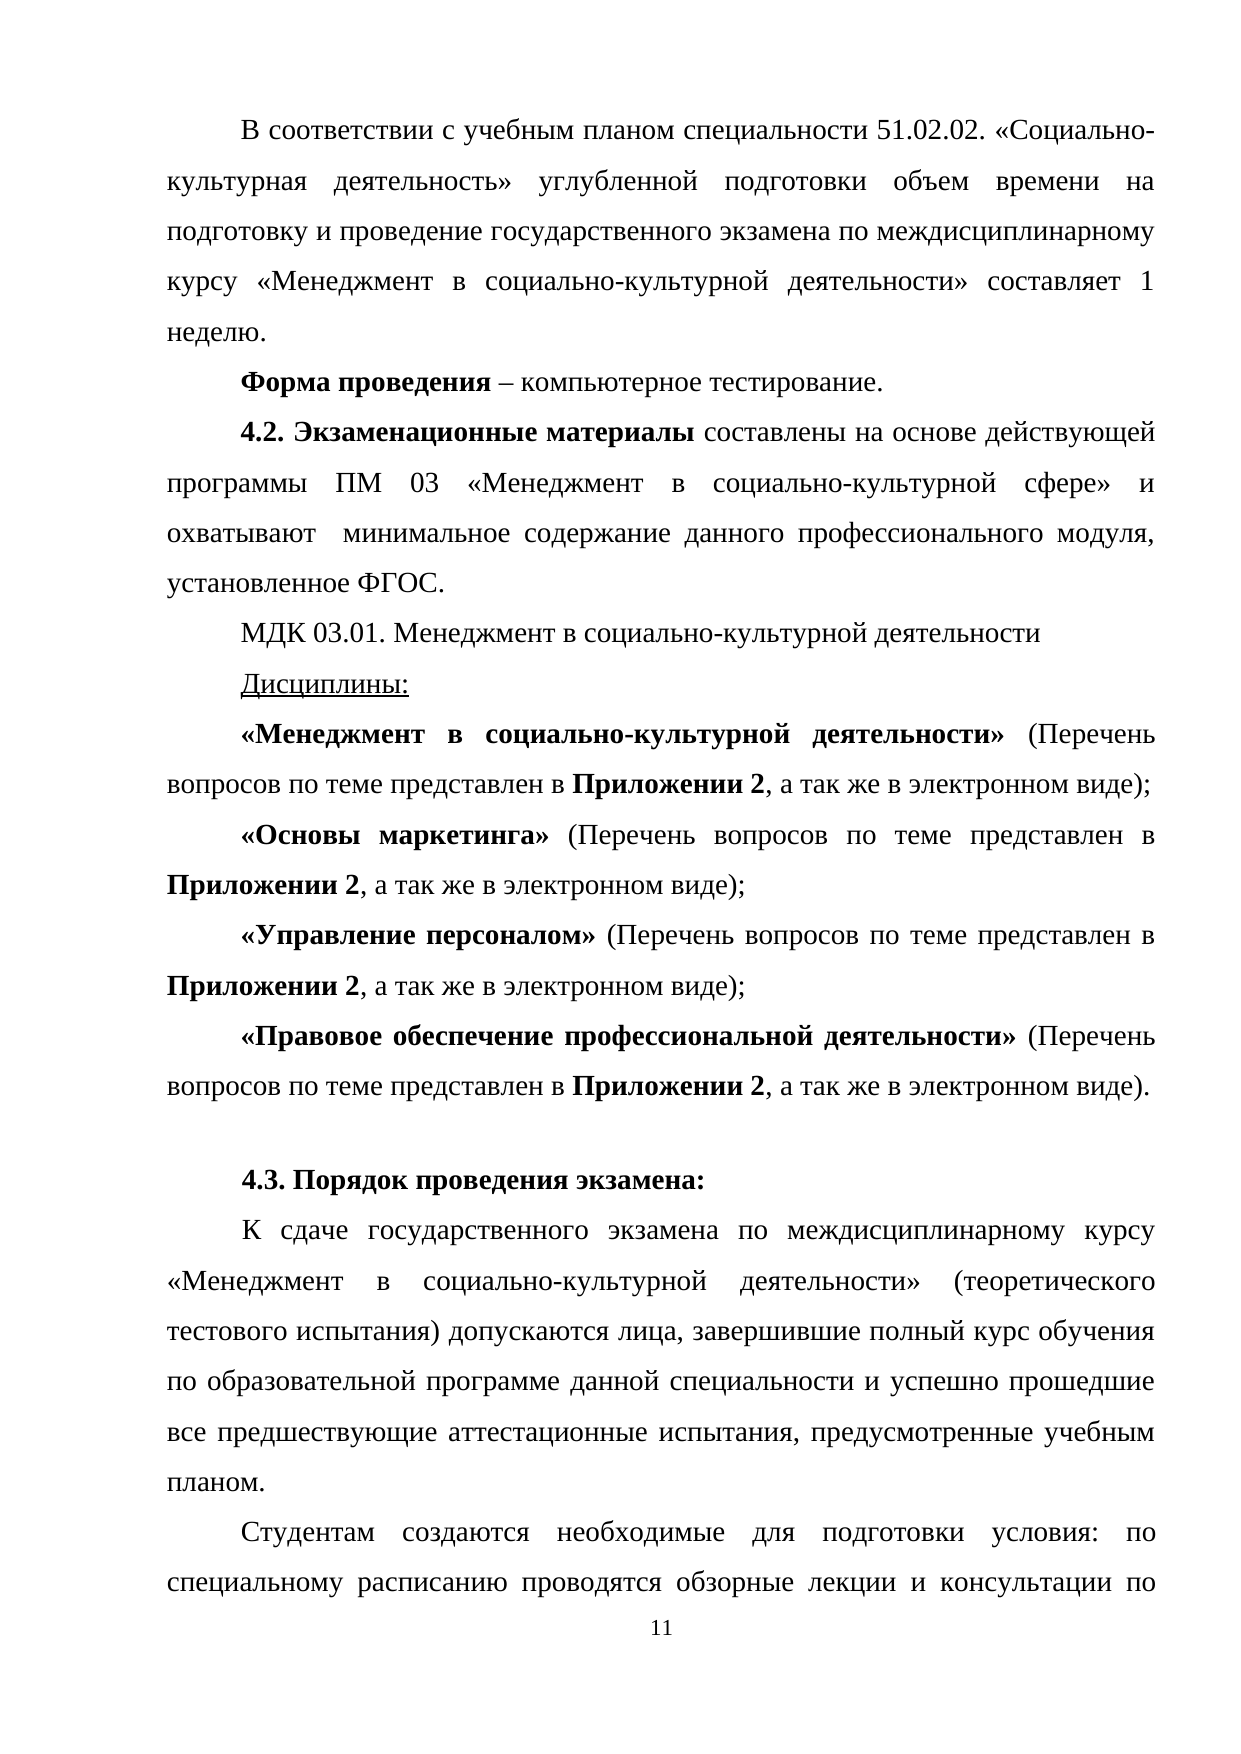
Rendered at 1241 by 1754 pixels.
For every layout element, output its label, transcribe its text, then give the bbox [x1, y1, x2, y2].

text 4.2. Экзаменационные материалы составлены на основе действующей программы ПМ 03 «Менеджмент в социально-культурной сфере» и охватывают минимальное содержание данного профессионального модуля, установленное ФГОС. [167, 414, 1156, 599]
text «Основы маркетинга» (Перечень вопросов по теме представлен в Приложении 2, а так же в электронном виде); [167, 817, 1156, 901]
subtitle К сдаче государственного экзамена по междисциплинарному курсу «Менеджмент в социально-культурной деятельности» (теоретического тестового испытания) допускаются лица, завершившие полный курс обучения по образовательной программе данной специальности и успешно прошедшие все предшествующие аттестационные испытания, предусмотренные учебным планом. [167, 1212, 1156, 1497]
text В соответствии с учебным планом специальности 51.02.02. «Социально- культурная деятельность» углубленной подготовки объем времени на подготовку и проведение государственного экзамена по междисциплинарному курсу «Менеджмент в социально-культурной деятельности» составляет 1 неделю. [167, 112, 1156, 347]
text «Правовое обеспечение профессиональной деятельности» (Перечень вопросов по теме представлен в Приложении 2, а так же в электронном виде). [167, 1018, 1156, 1102]
text «Менеджмент в социально-культурной деятельности» (Перечень вопросов по теме представлен в Приложении 2, а так же в электронном виде); [167, 716, 1156, 800]
text «Управление персоналом» (Перечень вопросов по теме представлен в Приложении 2, а так же в электронном виде); [167, 917, 1156, 1001]
text Форма проведения – компьютерное тестирование. [167, 364, 1156, 398]
text Дисциплины: [167, 666, 1156, 699]
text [167, 1514, 1157, 1598]
text МДК 03.01. Менеджмент в социально-культурной деятельности [167, 616, 1156, 649]
subtitle 4.3. Порядок проведения экзамена: [167, 1162, 1156, 1196]
